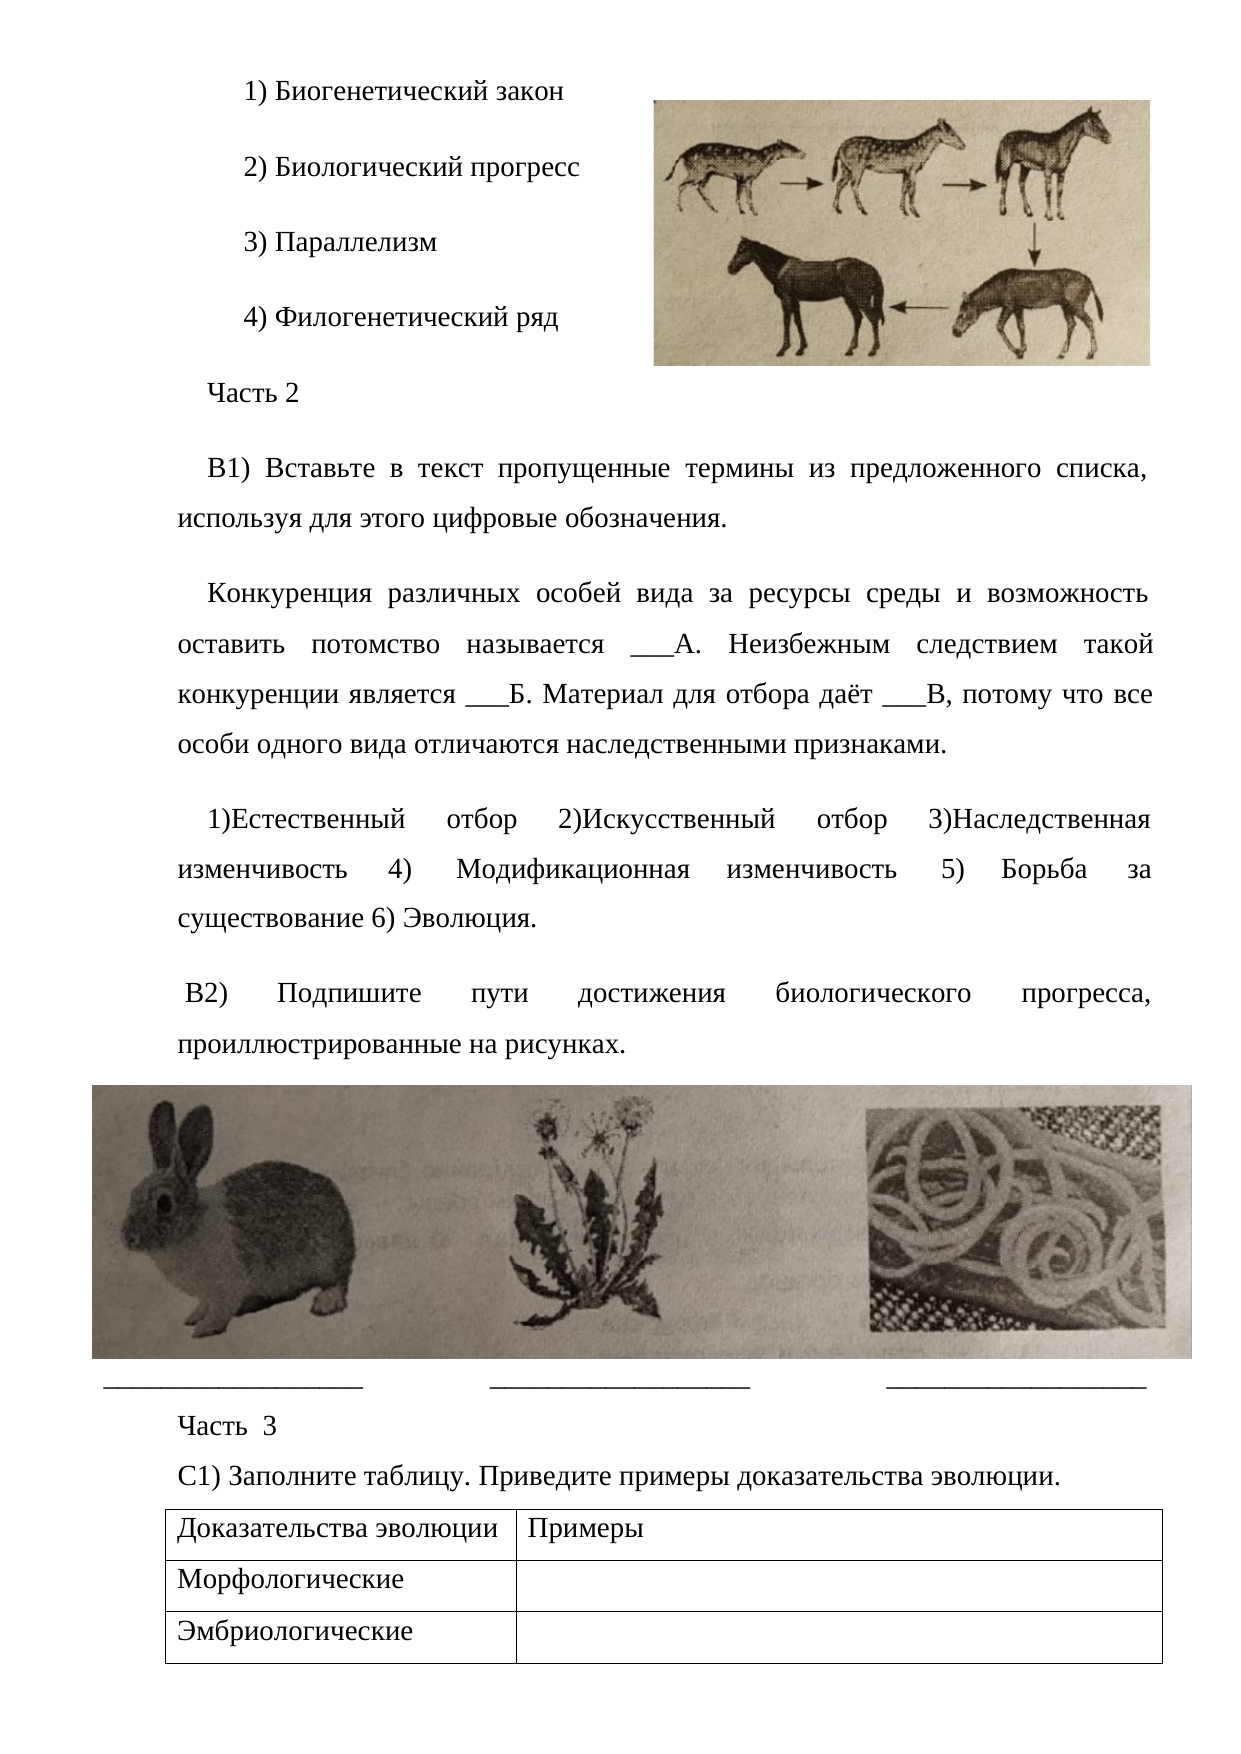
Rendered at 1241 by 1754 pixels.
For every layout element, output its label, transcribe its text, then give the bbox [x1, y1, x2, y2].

text С1) Заполните таблицу. Приведите примеры доказательства эволюции. [177, 1458, 1165, 1491]
text В1) Вставьте в текст пропущенные термины из предложенного списка, [207, 450, 1165, 483]
text Конкуренция различных особей вида за ресурсы среды и возможность [207, 576, 1165, 609]
text 4) Филогенетический ряд [243, 299, 1165, 333]
picture [653, 107, 1151, 149]
text проиллюстрированные на рисунках. [177, 1026, 1165, 1059]
picture [92, 1085, 1192, 1359]
text 1)Естественный отбор 2)Искусственный отбор 3)Наследственная изменчивость 4) Модификационная изменчивость 5) Борьба за существование 6) Эволюция. [177, 801, 1154, 934]
picture [653, 258, 1151, 299]
text Часть 2 [207, 375, 1165, 408]
text __________________ __________________ __________________ Часть 3 [103, 1358, 1156, 1441]
table_cell [517, 1612, 1162, 1663]
table_cell [517, 1561, 1162, 1611]
text В2) Подпишите пути достижения биологического прогресса, [184, 976, 1165, 1009]
picture [653, 182, 1151, 224]
text 1) Биогенетический закон [243, 73, 1165, 107]
text используя для этого цифровые обозначения. [177, 500, 1165, 534]
table_cell Эмбриологические [166, 1612, 516, 1663]
text оставить потомство называется ___А. Неизбежным следствием такой конкуренции является ___Б. Материал для отбора даёт ___В, потому что все особи одного вида отличаются наследственными признаками. [177, 626, 1154, 759]
table_cell Морфологические [166, 1561, 516, 1611]
picture [653, 333, 1151, 366]
text 3) Параллелизм [243, 224, 1165, 258]
table_header Примеры [517, 1510, 1162, 1560]
table_header Доказательства эволюции [166, 1510, 516, 1560]
text 2) Биологический прогресс [243, 149, 1165, 182]
